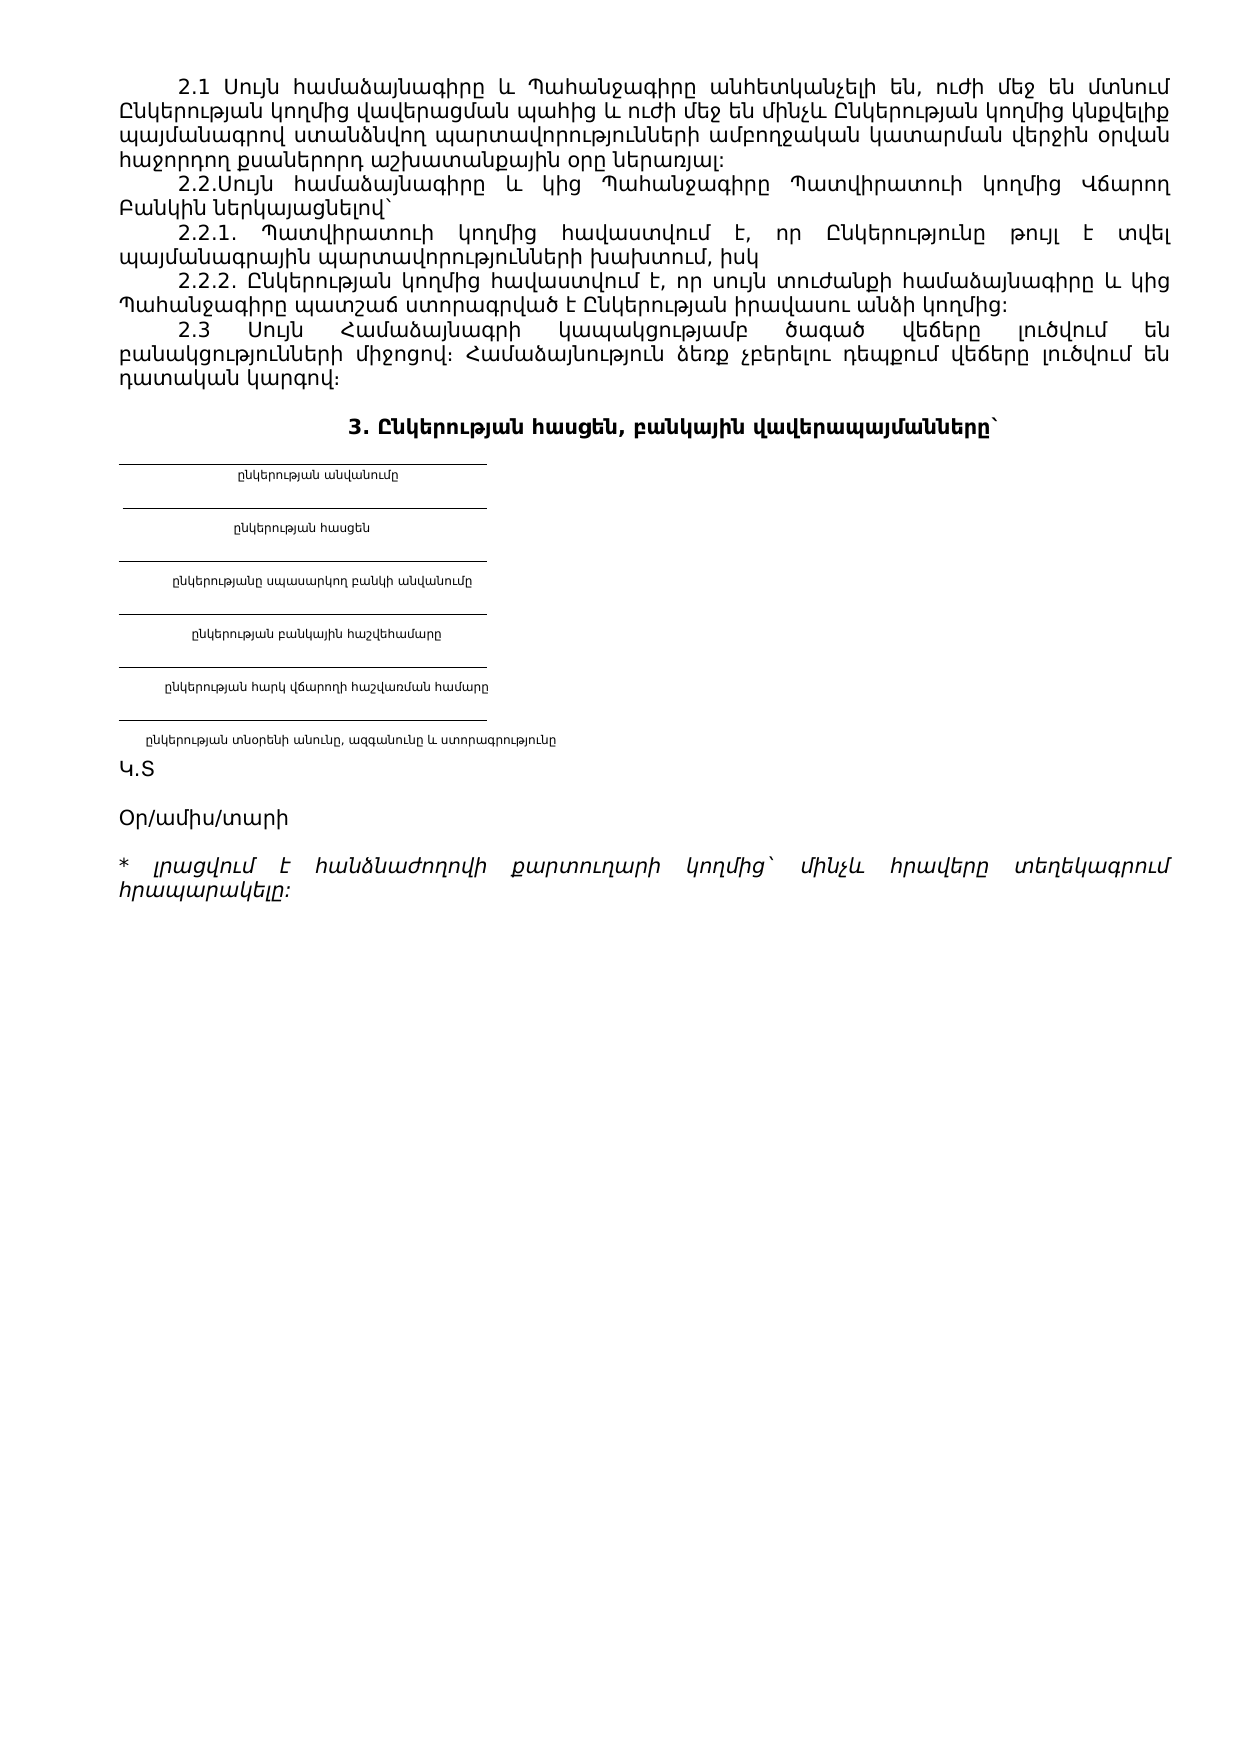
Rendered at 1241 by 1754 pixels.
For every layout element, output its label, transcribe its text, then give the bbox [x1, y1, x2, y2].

text ընկերության անվանումը [118, 468, 1171, 492]
text 2.2.2. Ընկերության կողմից հավաստվում է, որ սույն տուժանքի համաձայնագիրը և կից Պահանջագիրը պատշաճ ստորագրված է Ընկերության իրավասու անձի կողմից: [118, 269, 1171, 318]
text 2.2.1. Պատվիրատուի կողմից հավաստվում է, որ Ընկերությունը թույլ է տվել պայմանագրային պարտավորությունների խախտում, իսկ [118, 221, 1171, 269]
text ընկերությանը սպասարկող բանկի անվանումը [118, 574, 1171, 598]
text ընկերության բանկային հաշվեհամարը [118, 627, 1171, 651]
text * լրացվում է հանձնաժողովի քարտուղարի կողմից` մինչև հրավերը տեղեկագրում հրապարակելը: [118, 854, 1171, 903]
text 2.2.Սույն համաձայնագիրը և կից Պահանջագիրը Պատվիրատուի կողմից Վճարող Բանկին ներկայացնելով` [118, 172, 1171, 221]
text Կ.Տ [118, 757, 1171, 781]
text ընկերության տնօրենի անունը, ազգանունը և ստորագրությունը [118, 733, 1171, 757]
text ընկերության հասցեն [118, 521, 1171, 545]
text 2.3 Սույն Համաձայնագրի կապակցությամբ ծագած վեճերը լուծվում են բանակցությունների միջոցով։ Համաձայնություն ձեռք չբերելու դեպքում վեճերը լուծվում են դատական կարգով։ [118, 318, 1171, 391]
text Օր/ամիս/տարի [118, 806, 1171, 830]
text ընկերության հարկ վճարողի հաշվառման համարը [118, 680, 1171, 704]
text 3. Ընկերության հասցեն, բանկային վավերապայմանները` [118, 415, 1171, 439]
text 2.1 Սույն համաձայնագիրը և Պահանջագիրը անհետկանչելի են, ուժի մեջ են մտնում Ընկերության կողմից վավերացման պահից և ուժի մեջ են մինչև Ընկերության կողմից կնքվելիք պայմանագրով ստանձնվող պարտավորությունների ամբողջական կատարման վերջին օրվան հաջորդող քսաներորդ աշխատանքային օրը ներառյալ: [118, 75, 1171, 172]
